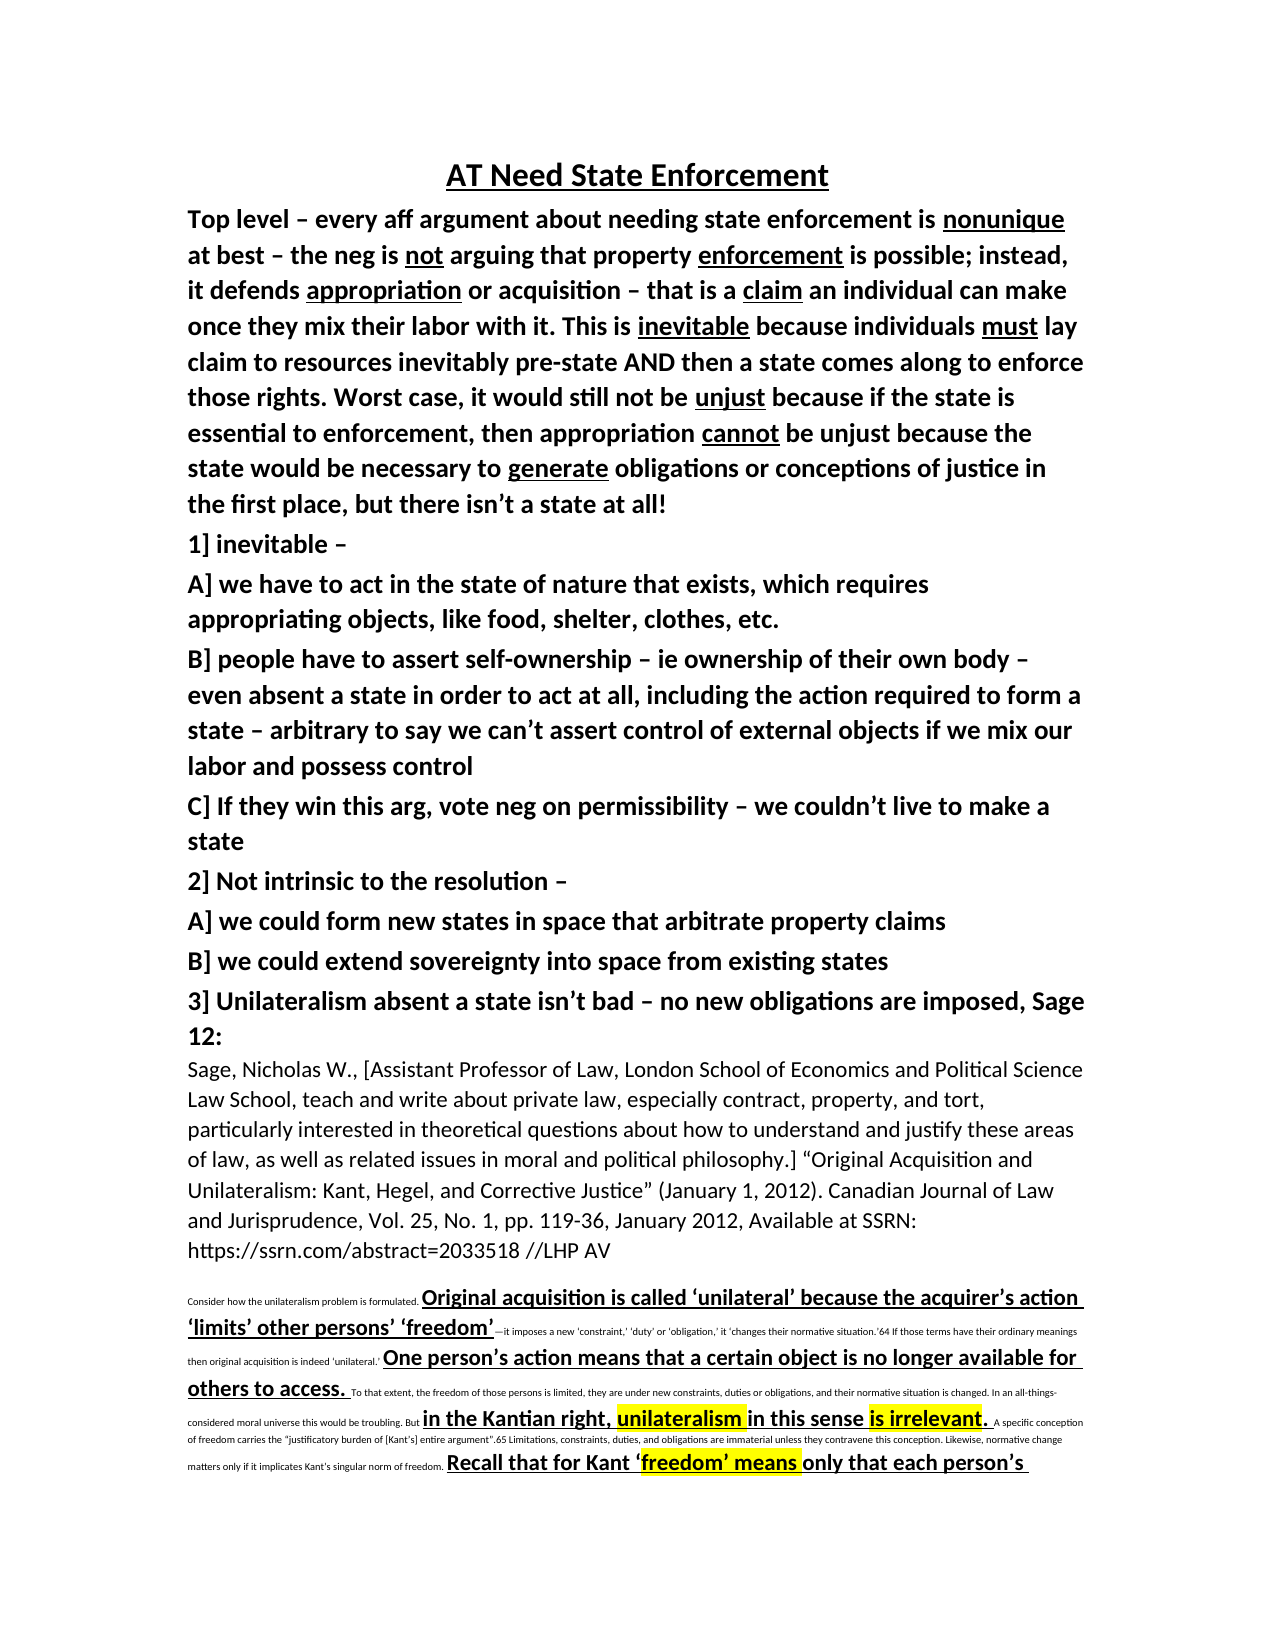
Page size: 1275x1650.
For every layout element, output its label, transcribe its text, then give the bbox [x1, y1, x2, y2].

subtitle AT Need State Enforcement [187, 154, 1087, 195]
subtitle 1] inevitable – [187, 527, 1087, 560]
subtitle Top level – every aff argument about needing state enforcement is nonunique at best – the neg is not arguing that property enforcement is possible; instead, it defends appropriation or acquisition – that is a claim an individual can make once they mix their labor with it. This is inevitable because individuals must lay claim to resources inevitably pre-state AND then a state comes along to enforce those rights. Worst case, it would still not be unjust because if the state is essential to enforcement, then appropriation cannot be unjust because the state would be necessary to generate obligations or conceptions of justice in the first place, but there isn’t a state at all! [187, 202, 1087, 520]
text Sage, Nicholas W., [Assistant Professor of Law, London School of Economics and Political Science Law School, teach and write about private law, especially contract, property, and tort, particularly interested in theoretical questions about how to understand and justify these areas of law, as well as related issues in moral and political philosophy.] “Original Acquisition and Unilateralism: Kant, Hegel, and Corrective Justice” (January 1, 2012). Canadian Journal of Law and Jurisprudence, Vol. 25, No. 1, pp. 119-36, January 2012, Available at SSRN: https://ssrn.com/abstract=2033518 //LHP AV [187, 1055, 1087, 1264]
subtitle 2] Not intrinsic to the resolution – [187, 864, 1087, 897]
subtitle A] we have to act in the state of nature that exists, which requires appropriating objects, like food, shelter, clothes, etc. [187, 567, 1087, 636]
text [187, 1283, 1087, 1476]
subtitle 3] Unilateralism absent a state isn’t bad – no new obligations are imposed, Sage 12: [187, 984, 1087, 1052]
subtitle B] we could extend sovereignty into space from existing states [187, 944, 1087, 977]
subtitle A] we could form new states in space that arbitrate property claims [187, 904, 1087, 937]
subtitle B] people have to assert self-ownership – ie ownership of their own body – even absent a state in order to act at all, including the action required to form a state – arbitrary to say we can’t assert control of external objects if we mix our labor and possess control [187, 642, 1087, 782]
subtitle C] If they win this arg, vote neg on permissibility – we couldn’t live to make a state [187, 789, 1087, 858]
